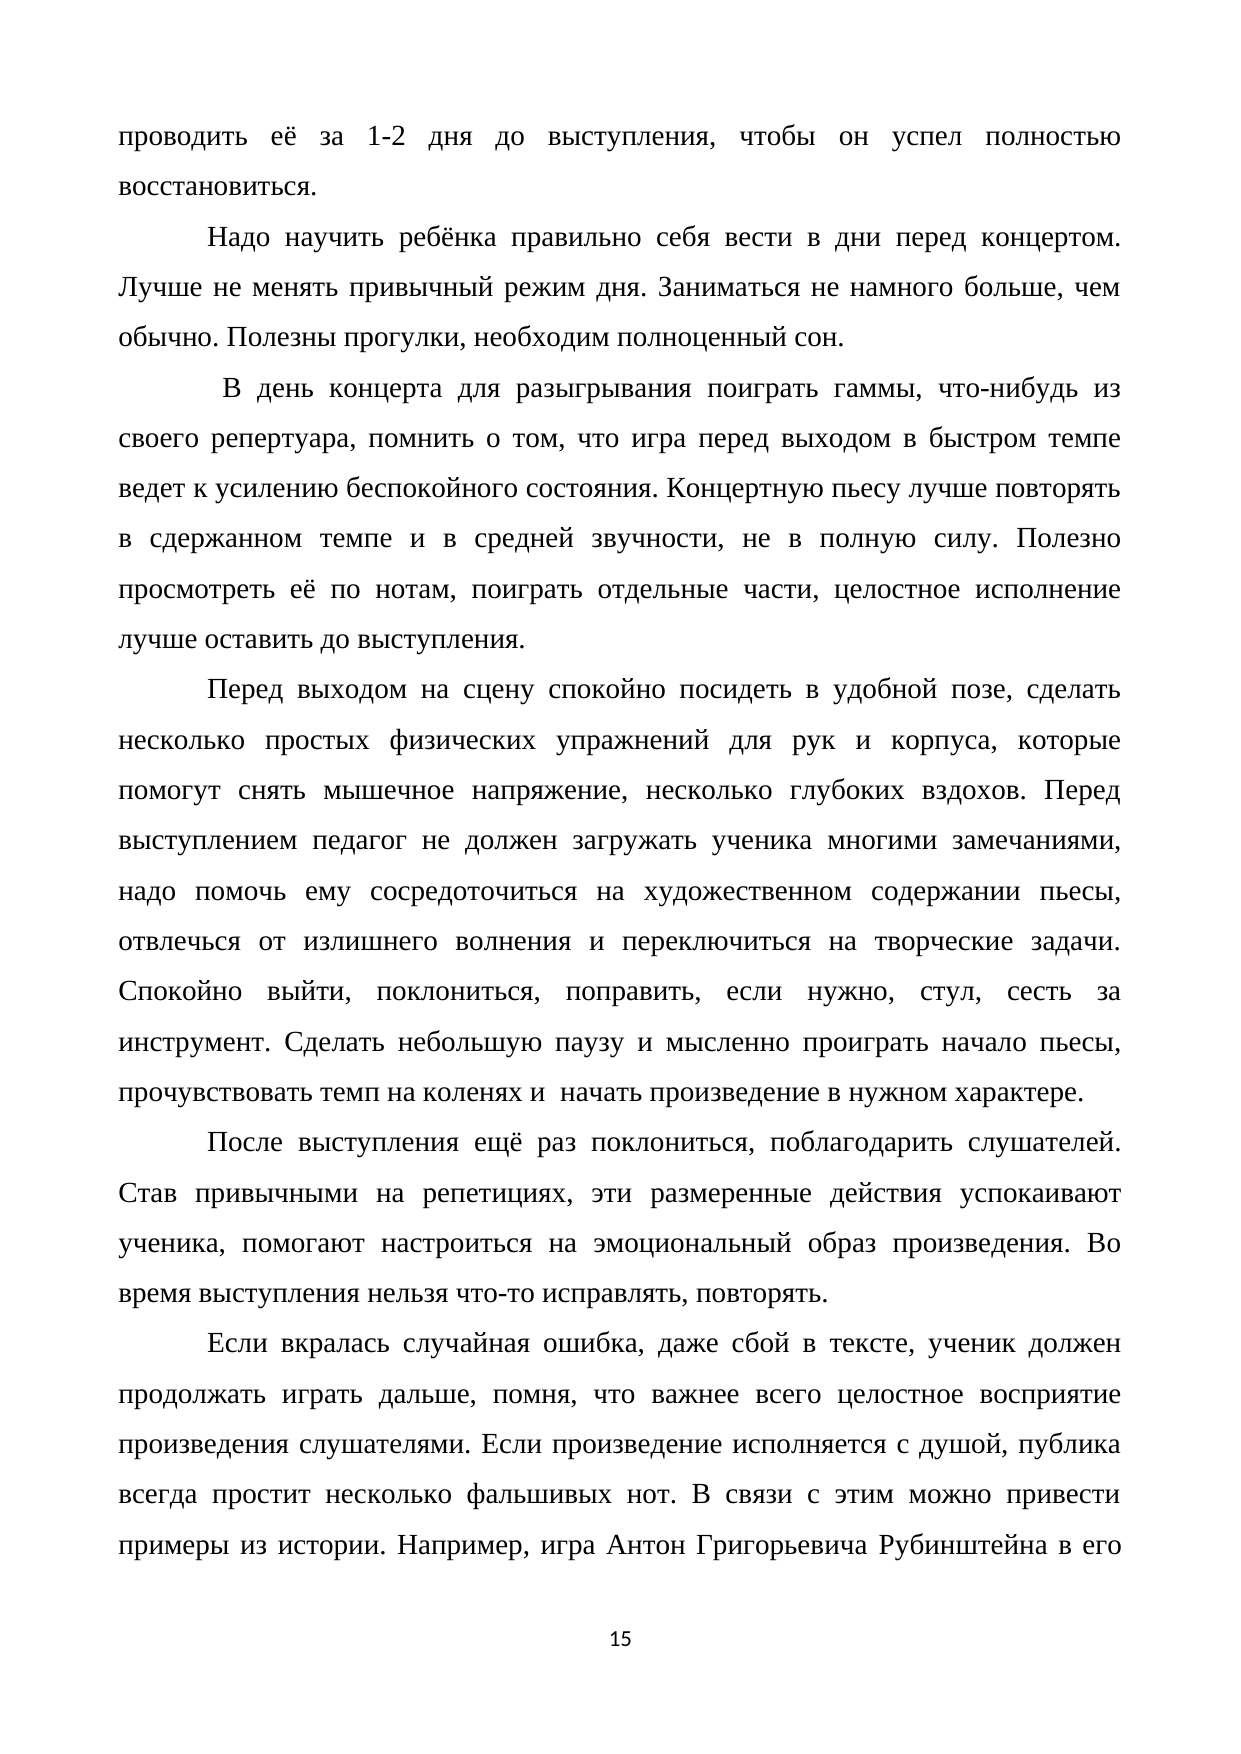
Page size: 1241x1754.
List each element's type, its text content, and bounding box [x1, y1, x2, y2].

text После выступления ещё раз поклониться, поблагодарить слушателей. Став привычными на репетициях, эти размеренные действия успокаивают ученика, помогают настроиться на эмоциональный образ произведения. Во время выступления нельзя что-то исправлять, повторять. [118, 1124, 1122, 1309]
text Перед выходом на сцену спокойно посидеть в удобной позе, сделать несколько простых физических упражнений для рук и корпуса, которые помогут снять мышечное напряжение, несколько глубоких вздохов. Перед выступлением педагог не должен загружать ученика многими замечаниями, надо помочь ему сосредоточиться на художественном содержании пьесы, отвлечься от излишнего волнения и переключиться на творческие задачи. Спокойно выйти, поклониться, поправить, если нужно, стул, сесть за инструмент. Сделать небольшую паузу и мысленно проиграть начало пьесы, прочувствовать темп на коленях и начать произведение в нужном характере. [118, 672, 1122, 1108]
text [118, 118, 1122, 202]
text Надо научить ребёнка правильно себя вести в дни перед концертом. Лучше не менять привычный режим дня. Заниматься не намного больше, чем обычно. Полезны прогулки, необходим полноценный сон. [118, 219, 1122, 353]
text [118, 1326, 1122, 1560]
text В день концерта для разыгрывания поиграть гаммы, что-нибудь из своего репертуара, помнить о том, что игра перед выходом в быстром темпе ведет к усилению беспокойного состояния. Концертную пьесу лучше повторять в сдержанном темпе и в средней звучности, не в полную силу. Полезно просмотреть её по нотам, поиграть отдельные части, целостное исполнение лучше оставить до выступления. [118, 370, 1122, 655]
